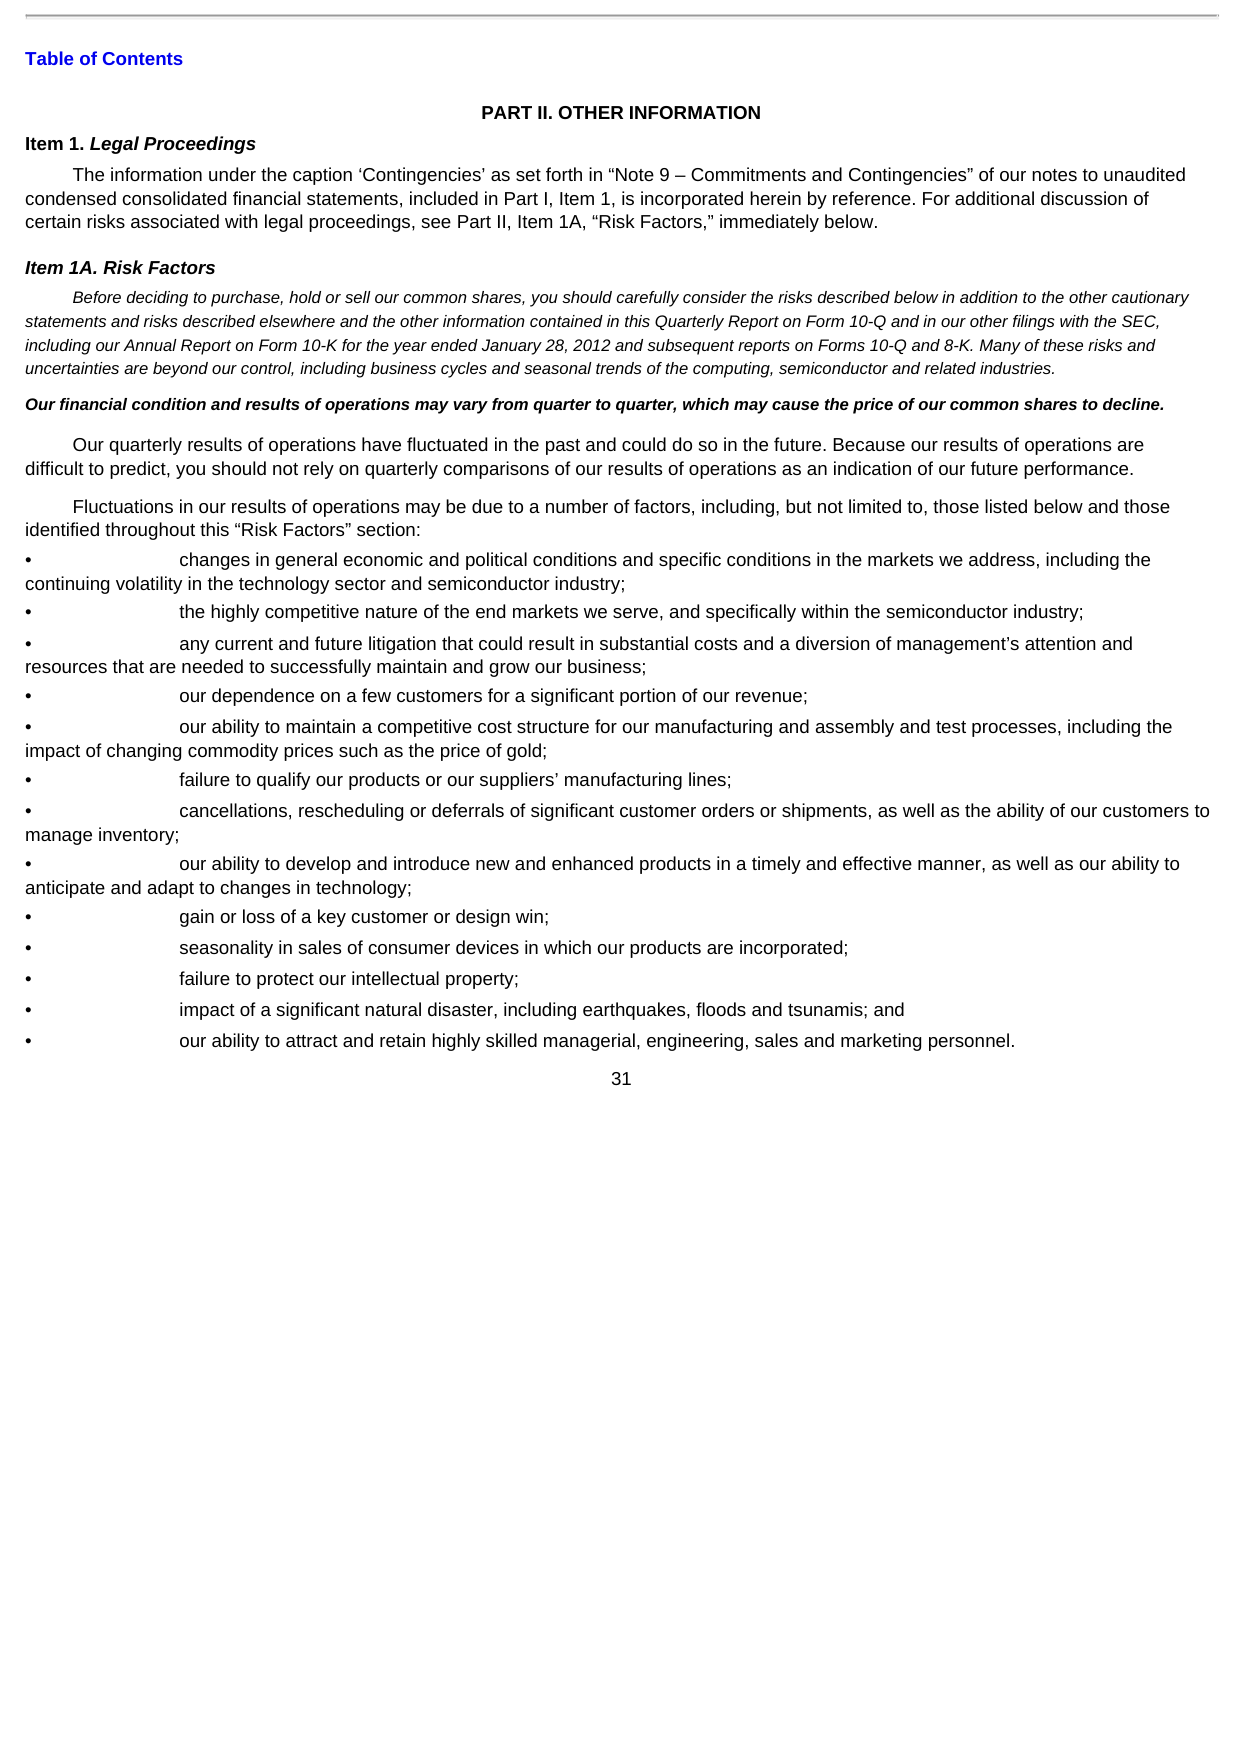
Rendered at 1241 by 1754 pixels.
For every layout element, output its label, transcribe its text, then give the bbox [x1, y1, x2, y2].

list changes in general economic and political conditions and specific conditions in the markets we address, including the continuing volatility in the technology sector and semiconductor industry; [25, 548, 1213, 594]
text PART II. OTHER INFORMATION [25, 102, 1217, 123]
text The information under the caption ‘Contingencies’ as set forth in “Note 9 – Commitments and Contingencies” of our notes to unaudited condensed consolidated financial statements, included in Part I, Item 1, is incorporated herein by reference. For additional discussion of certain risks associated with legal proceedings, see Part II, Item 1A, “Risk Factors,” immediately below. [25, 164, 1188, 232]
text Table of Contents [25, 48, 1213, 69]
text Item 1A. Risk Factors [25, 257, 1213, 278]
text Before deciding to purchase, hold or sell our common shares, you should carefully consider the risks described below in addition to the other cautionary statements and risks described elsewhere and the other information contained in this Quarterly Report on Form 10-Q and in our other filings with the SEC, including our Annual Report on Form 10-K for the year ended January 28, 2012 and subsequent reports on Forms 10-Q and 8-K. Many of these risks and uncertainties are beyond our control, including business cycles and seasonal trends of the computing, semiconductor and related industries. [25, 288, 1192, 378]
list cancellations, rescheduling or deferrals of significant customer orders or shipments, as well as the ability of our customers to manage inventory; [25, 800, 1213, 845]
text Fluctuations in our results of operations may be due to a number of factors, including, but not limited to, those listed below and those identified throughout this “Risk Factors” section: [25, 495, 1209, 541]
list failure to qualify our products or our suppliers’ manufacturing lines; [25, 769, 1213, 791]
text Item 1. Legal Proceedings [25, 133, 1213, 154]
picture [23, 14, 1220, 21]
list impact of a significant natural disaster, including earthquakes, floods and tsunamis; and [25, 999, 1213, 1020]
text 31 [25, 1068, 1217, 1089]
list any current and future litigation that could result in substantial costs and a diversion of management’s attention and resources that are needed to successfully maintain and grow our business; [25, 632, 1213, 678]
list our ability to maintain a competitive cost structure for our manufacturing and assembly and test processes, including the impact of changing commodity prices such as the price of gold; [25, 716, 1213, 762]
text Our quarterly results of operations have fluctuated in the past and could do so in the future. Because our results of operations are difficult to predict, you should not rely on quarterly comparisons of our results of operations as an indication of our future performance. [25, 434, 1188, 479]
list failure to protect our intellectual property; [25, 968, 1213, 989]
list our ability to develop and introduce new and enhanced products in a timely and effective manner, as well as our ability to anticipate and adapt to changes in technology; [25, 853, 1213, 898]
list our dependence on a few customers for a significant portion of our revenue; [25, 685, 1213, 707]
text Our financial condition and results of operations may vary from quarter to quarter, which may cause the price of our common shares to decline. [25, 394, 1213, 414]
list our ability to attract and retain highly skilled managerial, engineering, sales and marketing personnel. [25, 1029, 1213, 1051]
list seasonality in sales of consumer devices in which our products are incorporated; [25, 937, 1213, 958]
list gain or loss of a key customer or design win; [25, 906, 1213, 927]
list the highly competitive nature of the end markets we serve, and specifically within the semiconductor industry; [25, 601, 1213, 623]
